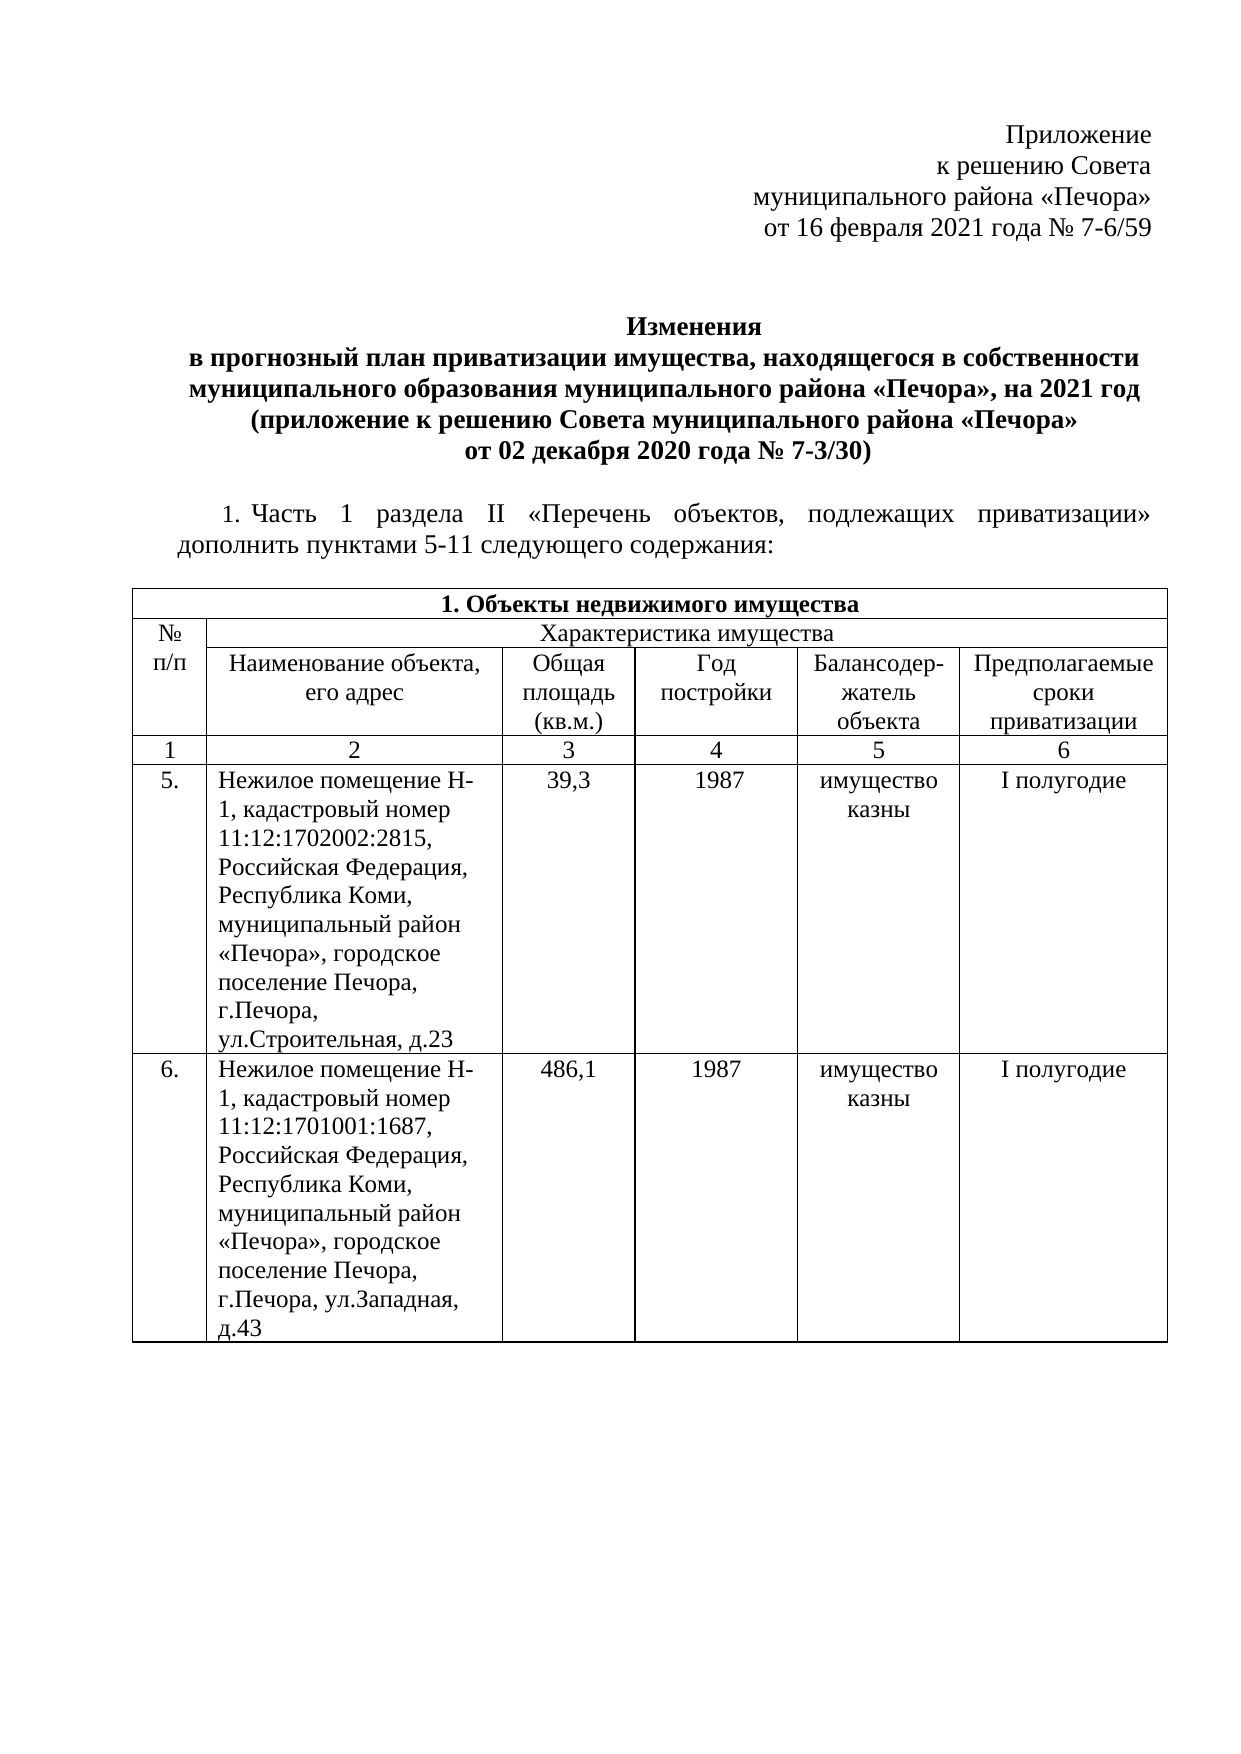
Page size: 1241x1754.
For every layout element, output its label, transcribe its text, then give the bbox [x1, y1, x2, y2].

table_cell 1 [133, 736, 206, 764]
text к решению Совета [177, 149, 1152, 180]
table_cell Общая площадь (кв.м.) [503, 648, 634, 734]
text в прогнозный план приватизации имущества, находящегося в собственности муниципального образования муниципального района «Печора», на 2021 год [177, 341, 1152, 403]
table_cell № п/п [133, 619, 206, 734]
table_header 1. Объекты недвижимого имущества [133, 589, 1167, 617]
table_cell Характеристика имущества [207, 619, 1167, 647]
table_cell 6 [960, 736, 1167, 764]
text Изменения [177, 310, 1211, 341]
table_cell Год постройки [636, 648, 797, 734]
table_cell 6. [133, 1054, 206, 1341]
text от 02 декабря 2020 года № 7-3/30) [177, 434, 1152, 466]
table_cell 5. [133, 765, 206, 1053]
table_cell 1987 [636, 765, 797, 1053]
table_cell Наименование объекта, его адрес [207, 648, 502, 734]
table_cell Нежилое помещение Н-1, кадастровый номер 11:12:1701001:1687, Российская Федерация, Республика Коми, муниципальный район «Печора», городское поселение Печора, г.Печора, ул.Западная, д.43 [207, 1054, 502, 1341]
table_cell 2 [207, 736, 502, 764]
table_cell 5 [798, 736, 959, 764]
table_cell 3 [503, 736, 634, 764]
table_cell имущество казны [798, 1054, 959, 1341]
table_cell I полугодие [960, 1054, 1167, 1341]
table_cell Предполагаемые сроки приватизации [960, 648, 1167, 734]
table_cell 4 [636, 736, 797, 764]
list Часть 1 раздела II «Перечень объектов, подлежащих приватизации» дополнить пунктами 5-11 следующего содержания: [177, 497, 1152, 559]
table_cell 39,3 [503, 765, 634, 1053]
table_cell 486,1 [503, 1054, 634, 1341]
text муниципального района «Печора» [177, 180, 1152, 212]
table_cell I полугодие [960, 765, 1167, 1053]
table_cell имущество казны [798, 765, 959, 1053]
table_cell 1987 [636, 1054, 797, 1341]
table_cell Нежилое помещение Н-1, кадастровый номер 11:12:1702002:2815, Российская Федерация, Республика Коми, муниципальный район «Печора», городское поселение Печора, г.Печора, ул.Строительная, д.23 [207, 765, 502, 1053]
text от 16 февраля 2021 года № 7-6/59 [177, 212, 1152, 243]
text (приложение к решению Совета муниципального района «Печора» [177, 403, 1152, 434]
table_cell Балансодер-жатель объекта [798, 648, 959, 734]
text Приложение [177, 118, 1152, 149]
